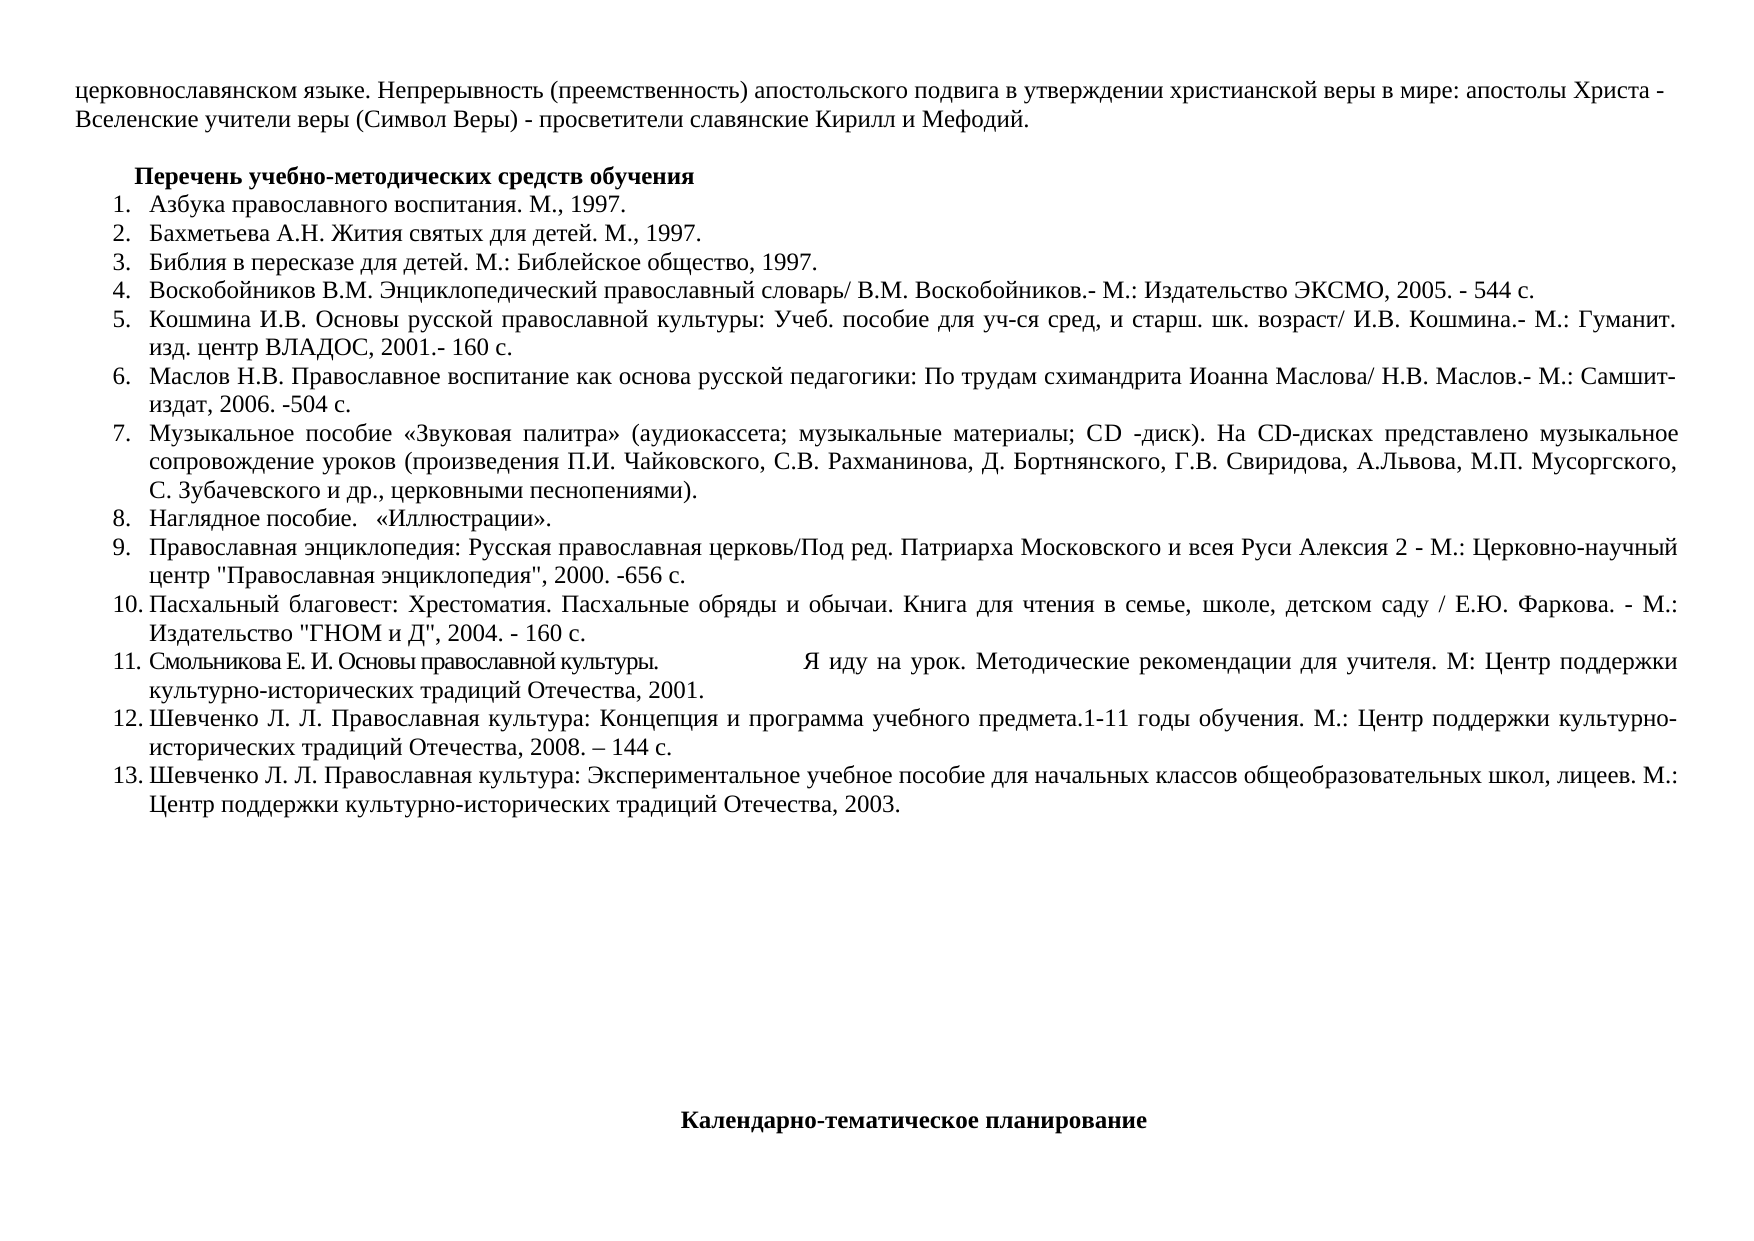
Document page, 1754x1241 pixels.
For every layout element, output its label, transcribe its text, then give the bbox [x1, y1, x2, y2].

list Азбука православного воспитания. М., 1997. [112, 190, 1679, 218]
list Маслов Н.В. Православное воспитание как основа русской педагогики: По трудам схимандрита Иоанна Маслова/ Н.В. Маслов.- М.: Самшит-издат, 2006. -504 с. [112, 361, 1678, 418]
list Пасхальный благовест: Хрестоматия. Пасхальные обряды и обычаи. Книга для чтения в семье, школе, детском саду / Е.Ю. Фаркова. - М.: Издательство "ГНОМ и Д", 2004. - 160 с. [112, 589, 1678, 647]
list Библия в пересказе для детей. М.: Библейское общество, 1997. [112, 247, 1679, 276]
text Перечень учебно-методических средств обучения [75, 161, 1679, 190]
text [75, 75, 1679, 132]
list Шевченко Л. Л. Православная культура: Концепция и программа учебного предмета.1-11 годы обучения. М.: Центр поддержки культурно-исторических традиций Отечества, 2008. – 144 с. [112, 704, 1679, 761]
list Наглядное пособие. «Иллюстрации». [112, 504, 1679, 532]
text Календарно-тематическое планирование [75, 1105, 1679, 1134]
list Воскобойников В.М. Энциклопедический православный словарь/ В.М. Воскобойников.- М.: Издательство ЭКСМО, 2005. - 544 с. [112, 276, 1679, 304]
list Бахметьева А.Н. Жития святых для детей. М., 1997. [112, 218, 1679, 247]
list Православная энциклопедия: Русская православная церковь/Под ред. Патриарха Московского и всея Руси Алексия 2 - М.: Церковно-научный центр "Православная энциклопедия", 2000. -656 с. [112, 532, 1679, 589]
list Кошмина И.В. Основы русской православной культуры: Учеб. пособие для уч-ся сред, и старш. шк. возраст/ И.В. Кошмина.- М.: Гуманит. изд. центр ВЛАДОС, 2001.- 160 с. [112, 304, 1679, 361]
list Музыкальное пособие «Звуковая палитра» (аудиокассета; музыкальные материалы; СD -диск). На CD-дисках представлено музыкальное сопровождение уроков (произведения П.И. Чайковского, С.В. Рахманинова, Д. Бортнянского, Г.В. Свиридова, А.Львова, М.П. Мусоргского, С. Зубачевского и др., церковными песнопениями). [112, 418, 1679, 504]
list Шевченко Л. Л. Православная культура: Экспериментальное учебное пособие для начальных классов общеобразовательных школ, лицеев. М.: Центр поддержки культурно-исторических традиций Отечества, 2003. [112, 761, 1679, 818]
list Смольникова Е. И. Основы православной культуры. Я иду на урок. Методические рекомендации для учителя. М: Центр поддержки культурно-исторических традиций Отечества, 2001. [112, 647, 1679, 704]
